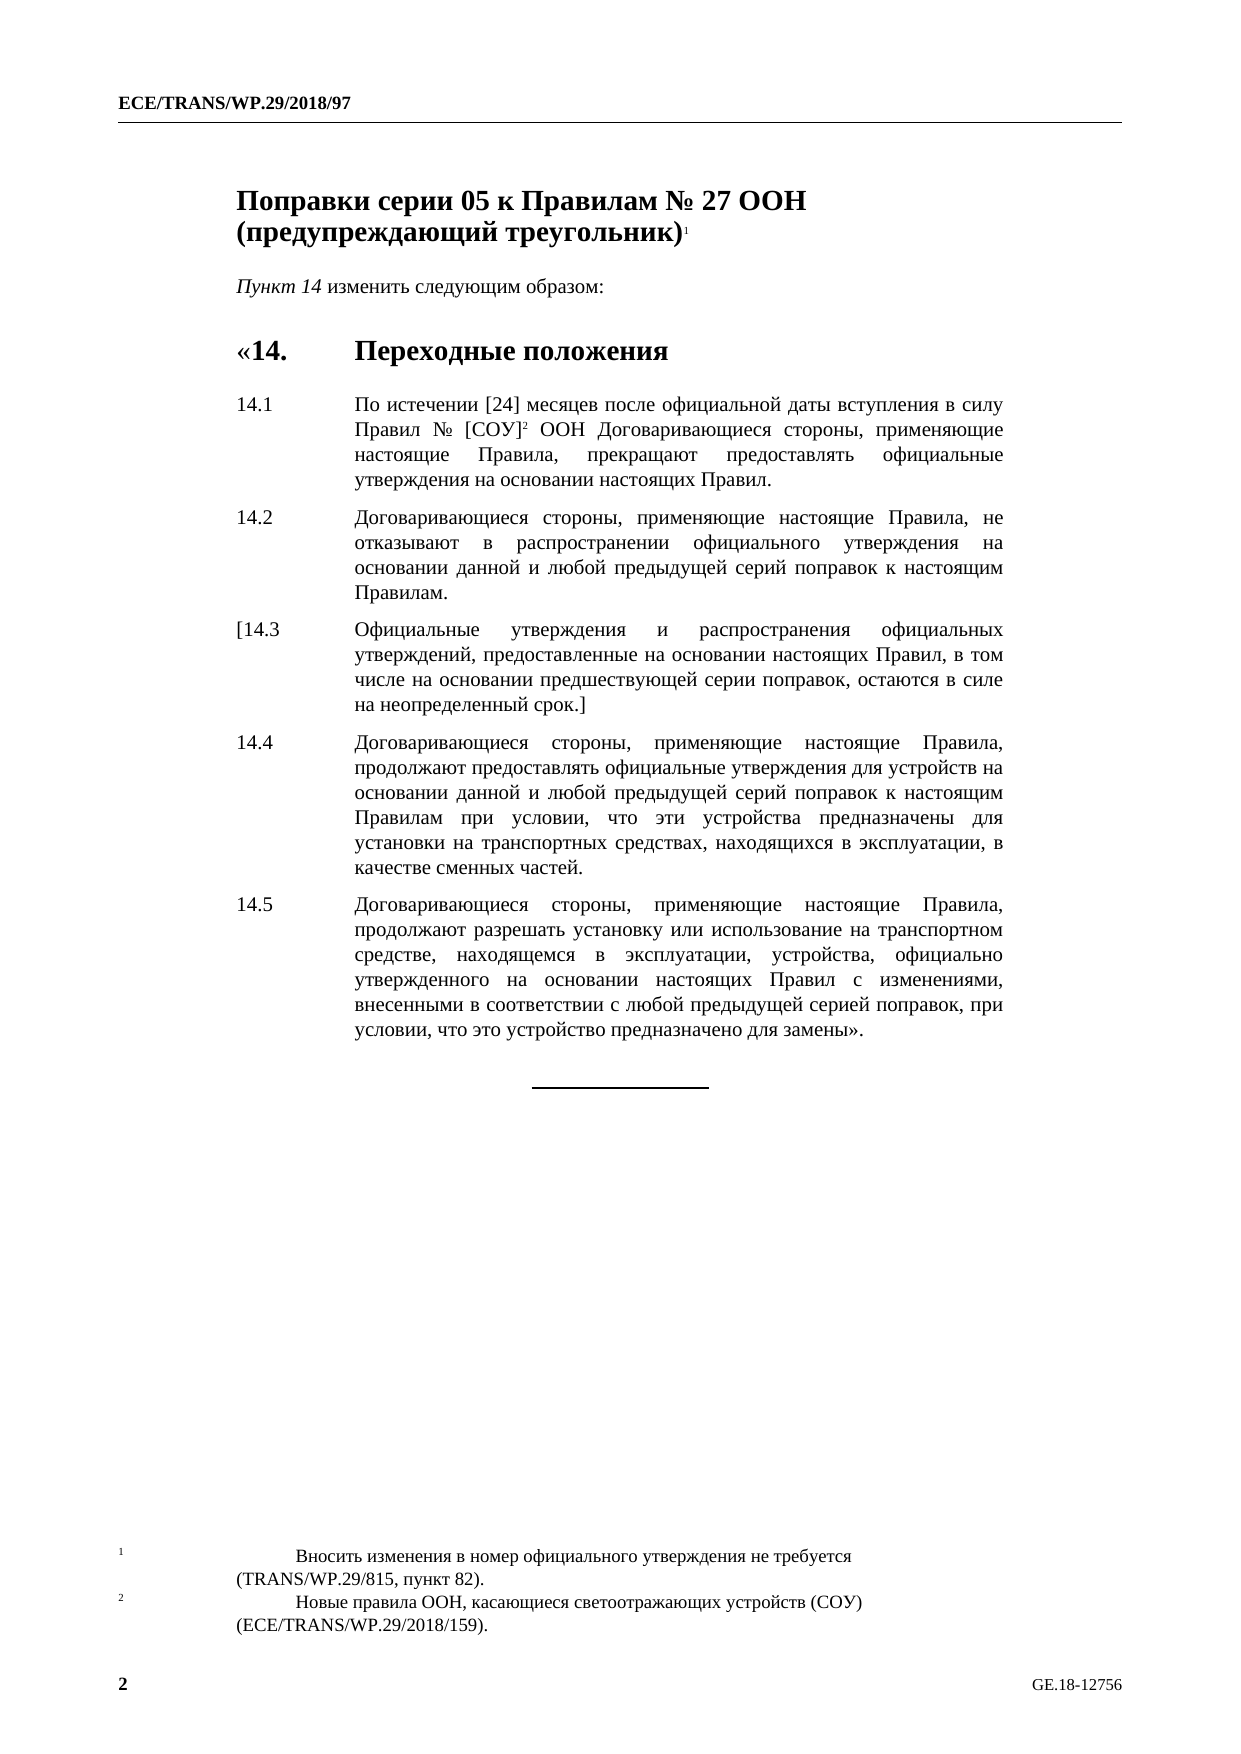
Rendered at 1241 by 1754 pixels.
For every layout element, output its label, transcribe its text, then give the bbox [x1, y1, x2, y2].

text 14.5 Договаривающиеся стороны, применяющие настоящие Правила, продолжают разрешать установку или использование на транспортном средстве, находящемся в эксплуатации, устройства, официально утвержденного на основании настоящих Правил с изменениями, внесенными в соответствии с любой предыдущей серией поправок, при условии, что это устройство предназначено для замены». [236, 891, 1004, 1041]
text 14.2 Договаривающиеся стороны, применяющие настоящие Правила, не отказывают в распространении официального утверждения на основании данной и любой предыдущей серий поправок к настоящим Правилам. [236, 504, 1004, 604]
text 14.4 Договаривающиеся стороны, применяющие настоящие Правила, продолжают предоставлять официальные утверждения для устройств на основании данной и любой предыдущей серий поправок к настоящим Правилам при условии, что эти устройства предназначены для установки на транспортных средствах, находящихся в эксплуатации, в качестве сменных частей. [236, 729, 1004, 879]
text Поправки серии 05 к Правилам № 27 ООН (предупреждающий треугольник) [118, 185, 1004, 248]
text «14. Переходные положения [118, 335, 1004, 366]
text [14.3 Официальные утверждения и распространения официальных утверждений, предоставленные на основании настоящих Правил, в том числе на основании предшествующей серии поправок, остаются в силе на неопределенный срок.] [236, 616, 1004, 716]
text Пункт 14 изменить следующим образом: [236, 273, 1004, 298]
text 14.1 По истечении [24] месяцев после официальной даты вступления в силу Правил № [СОУ] ООН Договаривающиеся стороны, применяющие настоящие Правила, прекращают предоставлять официальные утверждения на основании настоящих Правил. [236, 391, 1004, 491]
